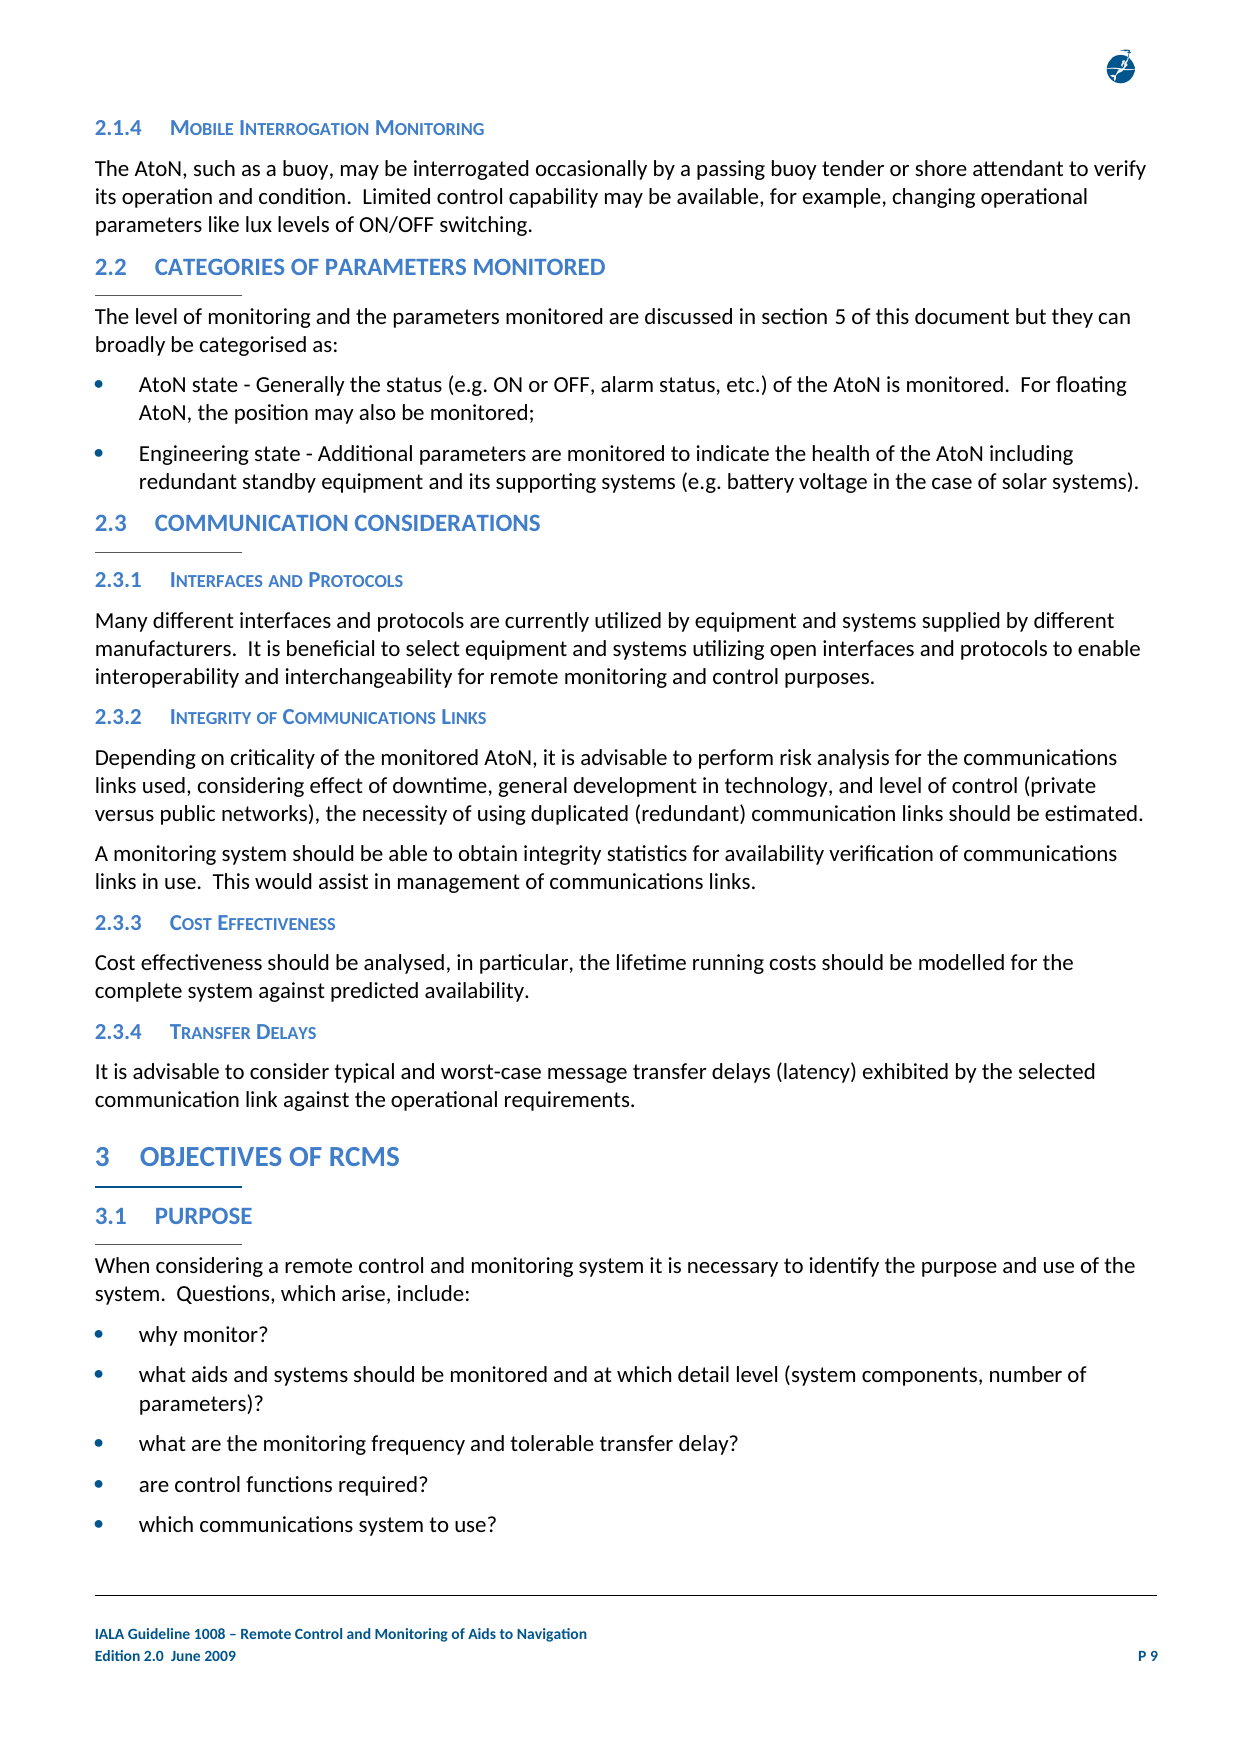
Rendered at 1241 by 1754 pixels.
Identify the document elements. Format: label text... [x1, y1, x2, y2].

text what aids and systems should be monitored and at which detail level (system components, number of parameters)? [94, 1361, 1157, 1417]
text When considering a remote control and monitoring system it is necessary to identify the purpose and use of the system. Questions, which arise, include: [94, 1252, 1157, 1308]
text which communications system to use? [94, 1510, 1157, 1538]
picture [1075, 0, 1194, 118]
subtitle Mobile Interrogation Monitoring [94, 113, 1157, 142]
text Engineering state - Additional parameters are monitored to indicate the health of the AtoN including redundant standby equipment and its supporting systems (e.g. battery voltage in the case of solar systems). [94, 439, 1157, 495]
text A monitoring system should be able to obtain integrity statistics for availability verification of communications links in use. This would assist in management of communications links. [94, 839, 1157, 895]
text Many different interfaces and protocols are currently utilized by equipment and systems supplied by different manufacturers. It is beneficial to select equipment and systems utilizing open interfaces and protocols to enable interoperability and interchangeability for remote monitoring and control purposes. [94, 606, 1157, 690]
text It is advisable to consider typical and worst-case message transfer delays (latency) exhibited by the selected communication link against the operational requirements. [94, 1057, 1157, 1113]
text The AtoN, such as a buoy, may be interrogated occasionally by a passing buoy tender or shore attendant to verify its operation and condition. Limited control capability may be available, for example, changing operational parameters like lux levels of ON/OFF switching. [94, 154, 1157, 238]
subtitle Purpose [94, 1200, 1157, 1231]
text Cost effectiveness should be analysed, in particular, the lifetime running costs should be modelled for the complete system against predicted availability. [94, 948, 1157, 1004]
text AtoN state - Generally the status (e.g. ON or OFF, alarm status, etc.) of the AtoN is monitored. For floating AtoN, the position may also be monitored; [94, 371, 1157, 427]
subtitle Communication Considerations [94, 508, 1157, 538]
text are control functions required? [94, 1470, 1157, 1498]
subtitle Integrity of Communications Links [94, 702, 1157, 730]
text what are the monitoring frequency and tolerable transfer delay? [94, 1429, 1157, 1457]
subtitle Cost Effectiveness [94, 908, 1157, 936]
text The level of monitoring and the parameters monitored are discussed in section 5 of this document but they can broadly be categorised as: [94, 302, 1157, 358]
subtitle OBJECTIVES OF RCMS [94, 1138, 1157, 1174]
subtitle Categories of Parameters Monitored [94, 251, 1157, 281]
subtitle Transfer Delays [94, 1017, 1157, 1045]
text why monitor? [94, 1320, 1157, 1348]
text Depending on criticality of the monitored AtoN, it is advisable to perform risk analysis for the communications links used, considering effect of downtime, general development in technology, and level of control (private versus public networks), the necessity of using duplicated (redundant) communication links should be estimated. [94, 743, 1157, 827]
subtitle Interfaces and Protocols [94, 565, 1157, 593]
